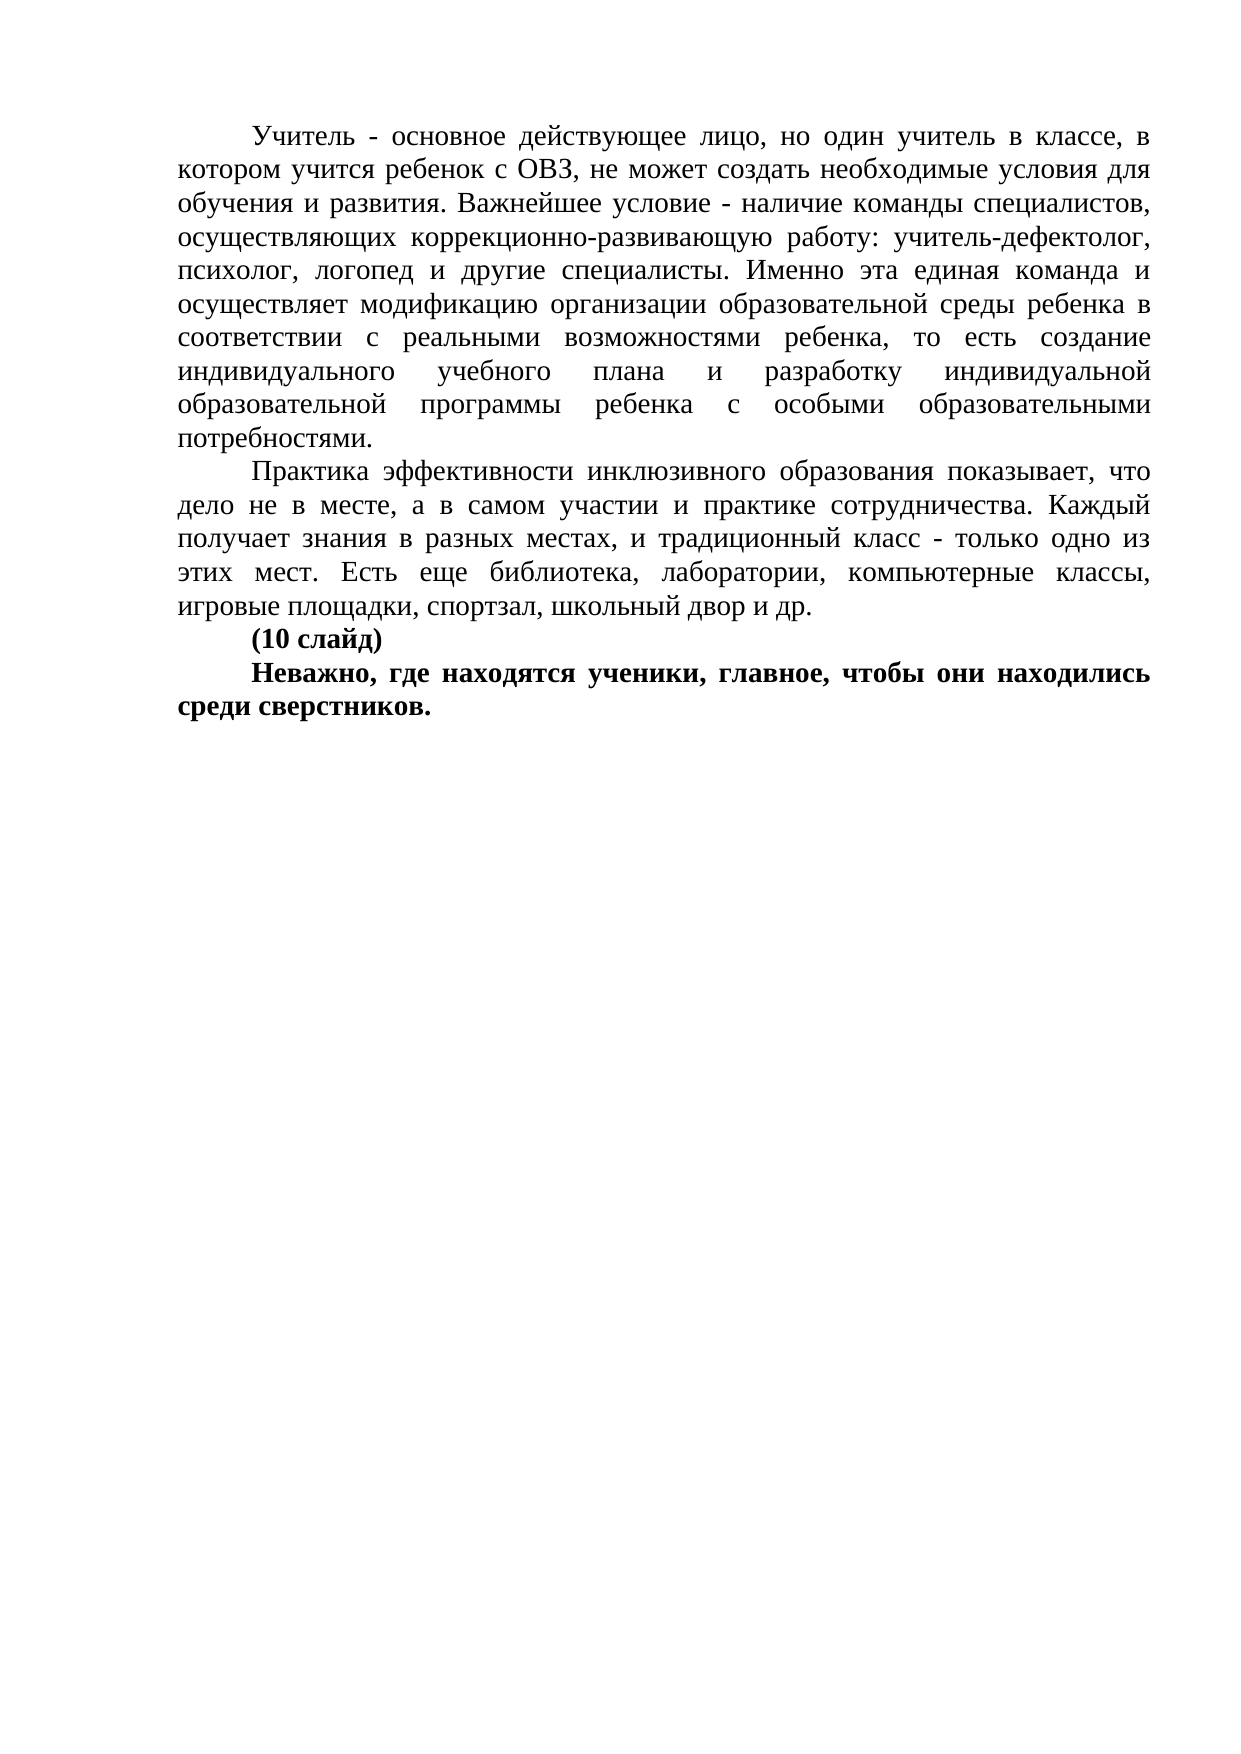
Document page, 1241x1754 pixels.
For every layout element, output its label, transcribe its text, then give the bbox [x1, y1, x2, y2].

text (10 слайд) [177, 621, 1152, 655]
text Практика эффективности инклюзивного образования показывает, что дело не в месте, а в самом участии и практике сотрудничества. Каждый получает знания в разных местах, и традиционный класс - только одно из этих мест. Есть еще библиотека, лаборатории, компьютерные классы, игровые площадки, спортзал, школьный двор и др. [177, 453, 1152, 621]
text Учитель - основное действующее лицо, но один учитель в классе, в котором учится ребенок с ОВЗ, не может создать необходимые условия для обучения и развития. Важнейшее условие - наличие команды специалистов, осуществляющих коррекционно-развивающую работу: учитель-дефектолог, психолог, логопед и другие специалисты. Именно эта единая команда и осуществляет модификацию организации образовательной среды ребенка в соответствии с реальными возможностями ребенка, то есть создание индивидуального учебного плана и разработку индивидуальной образовательной программы ребенка с особыми образовательными потребностями. [177, 118, 1152, 453]
text Неважно, где находятся ученики, главное, чтобы они находились среди сверстников. [177, 655, 1152, 722]
